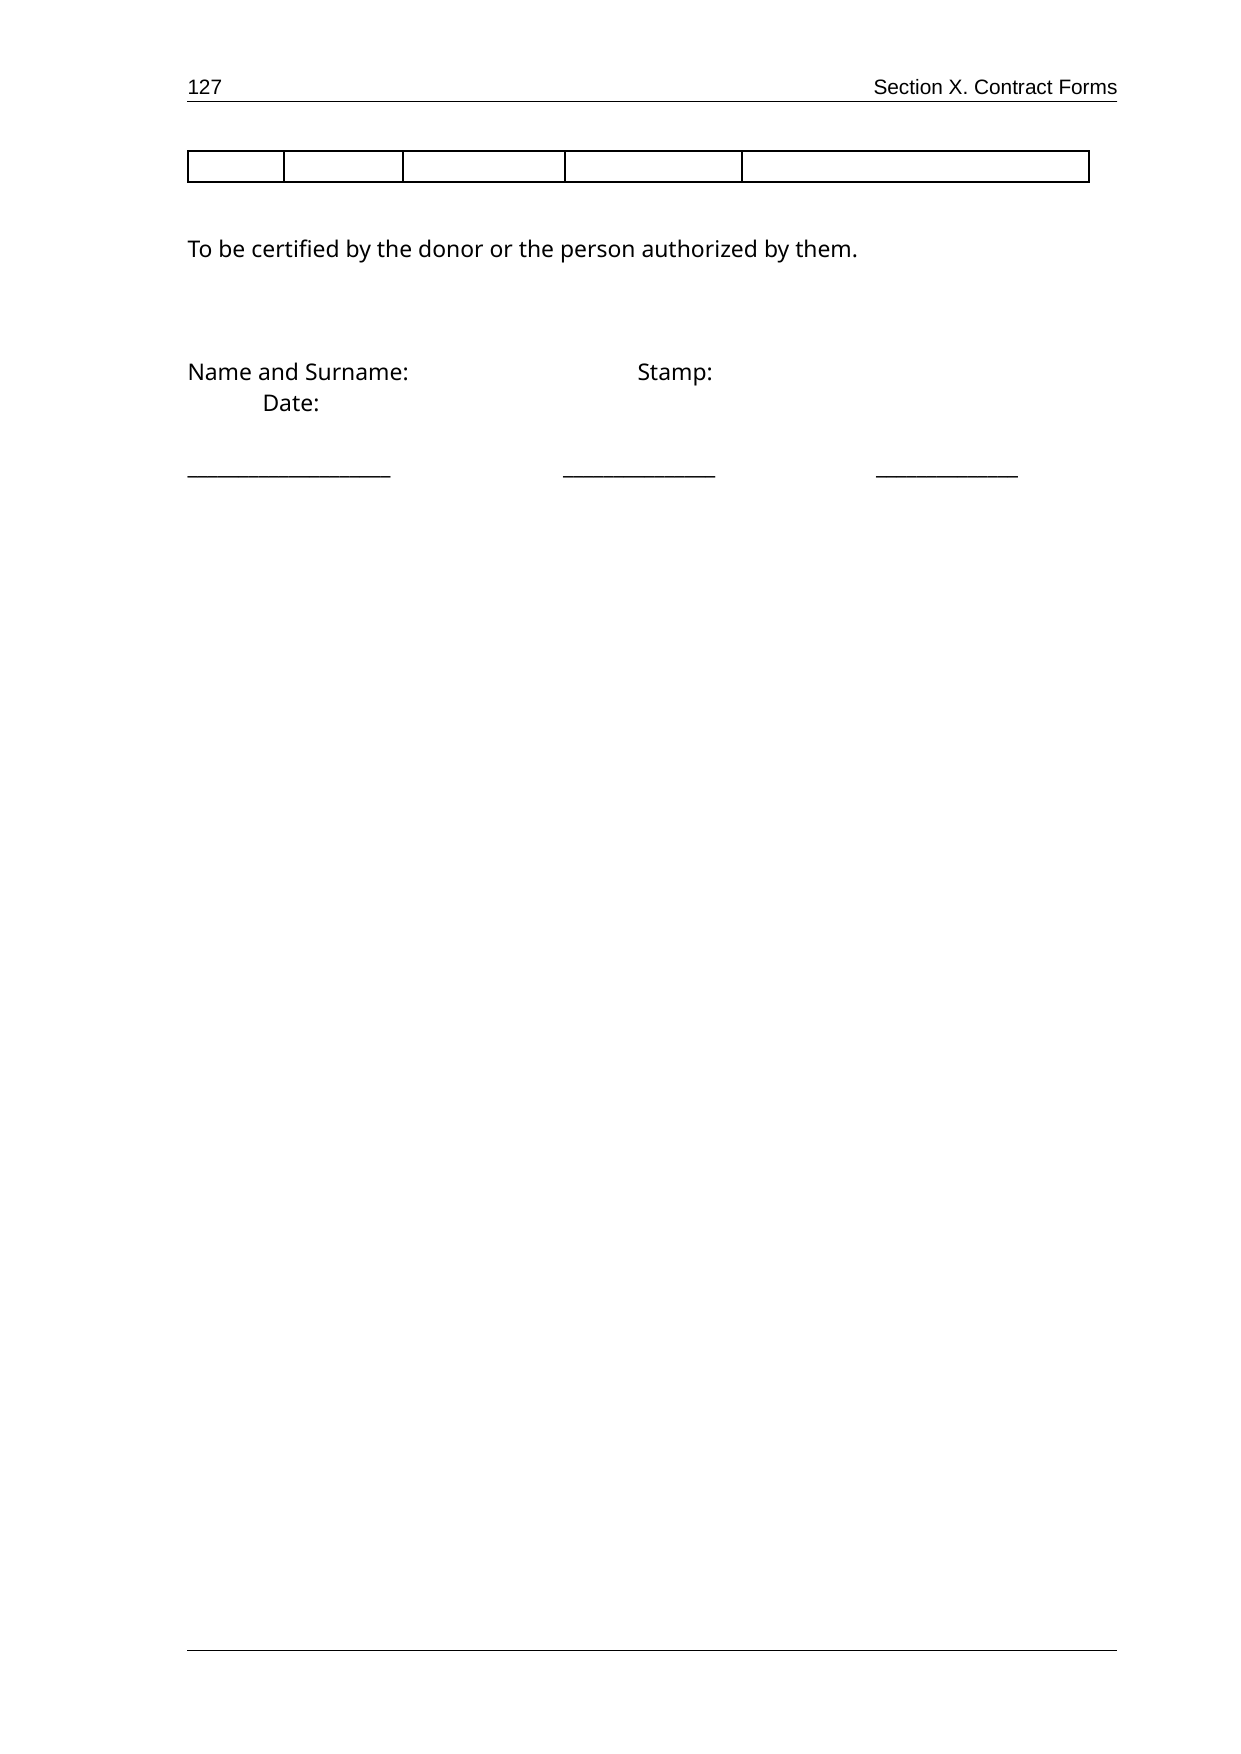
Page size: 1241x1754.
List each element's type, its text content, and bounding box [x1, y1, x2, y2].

table_cell [566, 152, 741, 181]
text Name and Surname: Stamp: Date: [187, 356, 1090, 418]
text ____________________ _______________ ______________ [187, 449, 1090, 481]
text To be certified by the donor or the person authorized by them. [187, 233, 1090, 264]
table_cell [189, 152, 283, 181]
table_cell [285, 152, 402, 181]
table_cell [743, 152, 1088, 181]
table_cell [404, 152, 564, 181]
